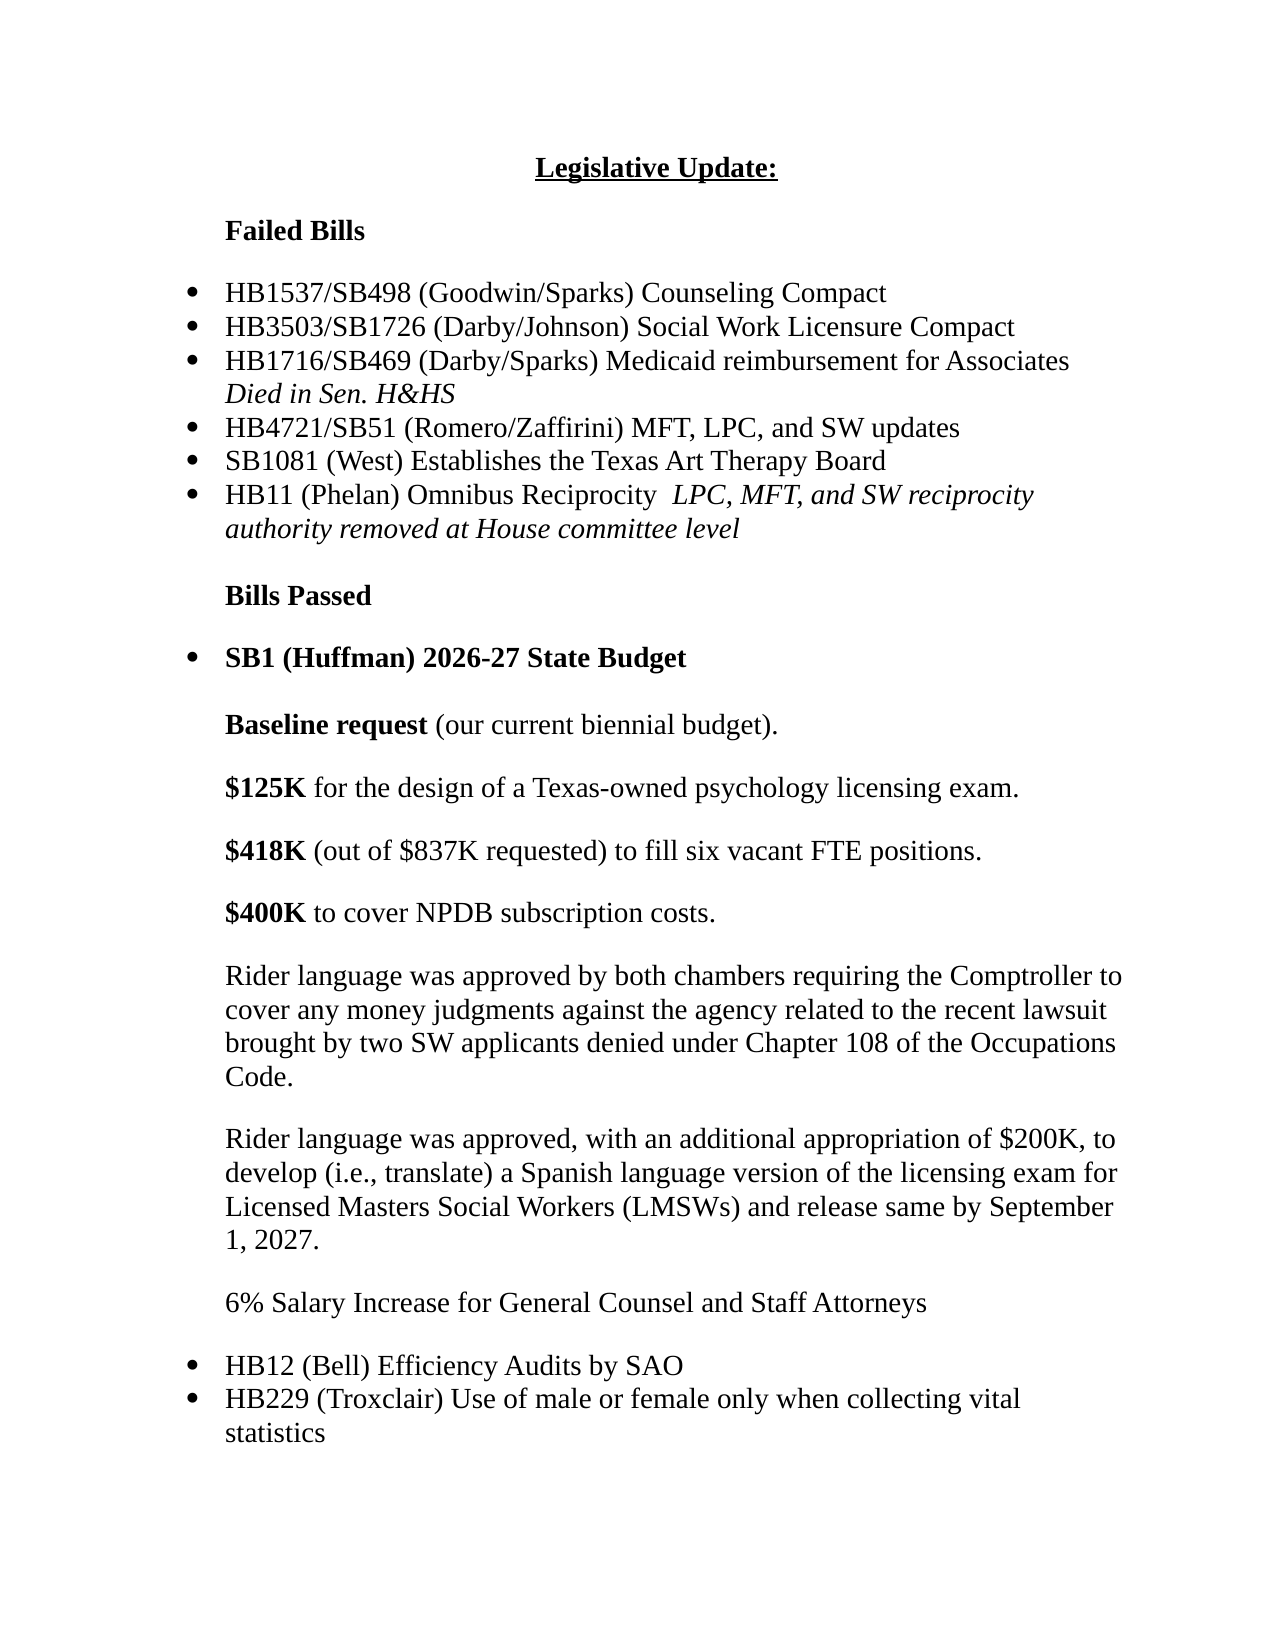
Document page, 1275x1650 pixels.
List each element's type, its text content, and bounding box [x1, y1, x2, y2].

text $418K (out of $837K requested) to fill six vacant FTE positions. [225, 833, 1125, 866]
list HB229 (Troxclair) Use of male or female only when collecting vital statistics [187, 1381, 1125, 1448]
text $125K for the design of a Texas-owned psychology licensing exam. [225, 770, 1125, 804]
text $400K to cover NPDB subscription costs. [225, 896, 1125, 929]
text Legislative Update: [187, 150, 1125, 183]
list HB3503/SB1726 (Darby/Johnson) Social Work Licensure Compact [187, 309, 1125, 343]
list HB12 (Bell) Efficiency Audits by SAO [187, 1348, 1125, 1381]
text 6% Salary Increase for General Counsel and Staff Attorneys [225, 1285, 1125, 1318]
list HB4721/SB51 (Romero/Zaffirini) MFT, LPC, and SW updates [187, 410, 1125, 443]
text Failed Bills [225, 213, 1125, 246]
list SB1081 (West) Establishes the Texas Art Therapy Board [187, 443, 1125, 477]
text Rider language was approved, with an additional appropriation of $200K, to develop (i.e., translate) a Spanish language version of the licensing exam for Licensed Masters Social Workers (LMSWs) and release same by September 1, 2027. [225, 1122, 1125, 1256]
list HB11 (Phelan) Omnibus Reciprocity LPC, MFT, and SW reciprocity authority removed at House committee level Bills Passed [187, 477, 1125, 640]
text Rider language was approved by both chambers requiring the Comptroller to cover any money judgments against the agency related to the recent lawsuit brought by two SW applicants denied under Chapter 108 of the Occupations Code. [225, 958, 1125, 1092]
list HB1537/SB498 (Goodwin/Sparks) Counseling Compact [187, 275, 1125, 309]
list SB1 (Huffman) 2026-27 State Budget Baseline request (our current biennial budget). [187, 640, 1125, 741]
list HB1716/SB469 (Darby/Sparks) Medicaid reimbursement for Associates Died in Sen. H&HS [187, 343, 1125, 410]
